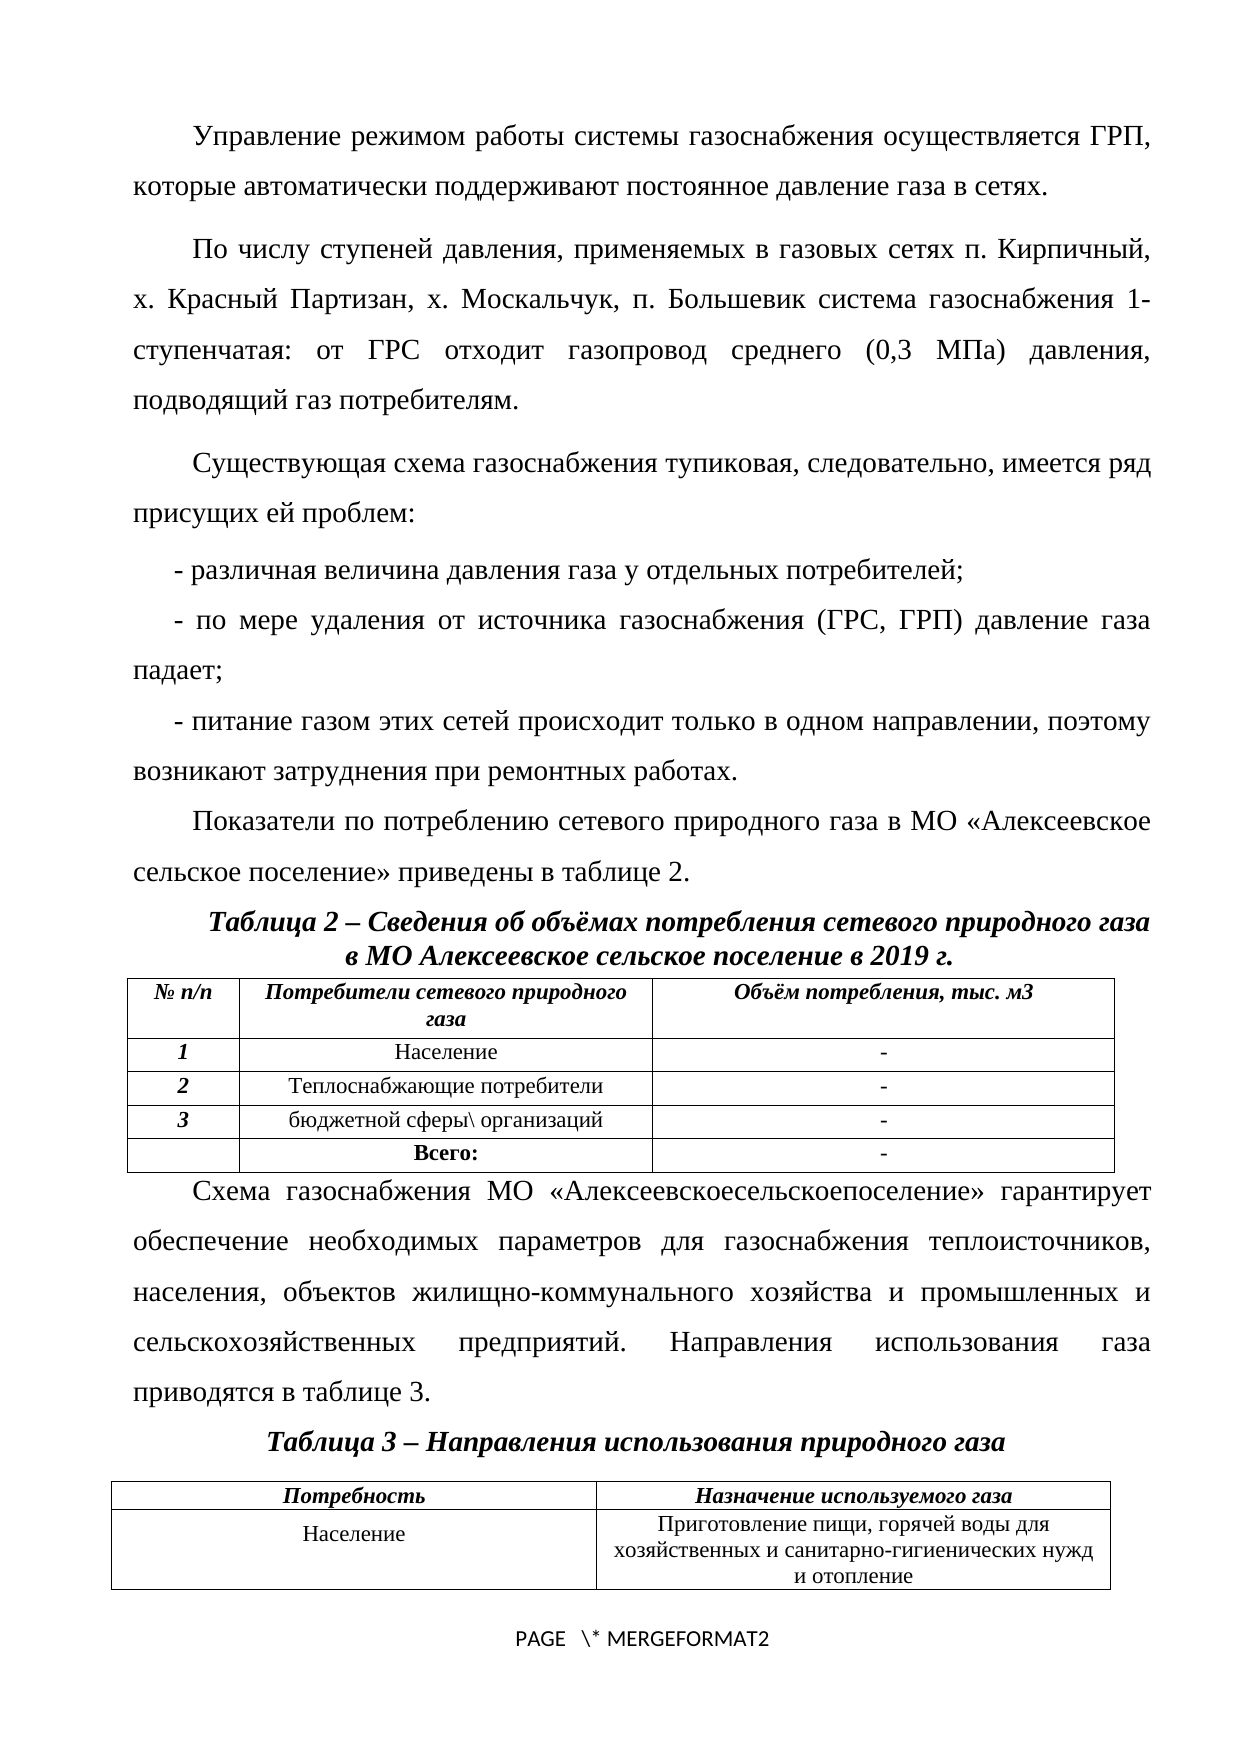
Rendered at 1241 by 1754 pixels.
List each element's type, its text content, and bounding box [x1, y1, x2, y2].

list Таблица 2 – Сведения об объёмах потребления сетевого природного газа в МО Алексеевское сельское поселение в 2019 г. [148, 904, 1152, 971]
table_cell Теплоснабжающие потребители [240, 1072, 652, 1105]
text - различная величина давления газа у отдельных потребителей; [133, 552, 1152, 585]
text Схема газоснабжения МО «Алексеевскоесельскоепоселение» гарантирует обеспечение необходимых параметров для газоснабжения теплоисточников, населения, объектов жилищно-коммунального хозяйства и промышленных и сельскохозяйственных предприятий. Направления использования газа приводятся в таблице 3. [133, 1173, 1152, 1408]
table_cell Население [240, 1039, 652, 1071]
table_cell 2 [128, 1072, 239, 1105]
table_header Объём потребления, тыс. м3 [653, 979, 1114, 1037]
text По числу ступеней давления, применяемых в газовых сетях п. Кирпичный, х. Красный Партизан, х. Москальчук, п. Большевик система газоснабжения 1-ступенчатая: от ГРС отходит газопровод среднего (0,3 МПа) давления, подводящий газ потребителям. [133, 231, 1152, 416]
table_header Потребность [112, 1482, 596, 1508]
table_cell 3 [128, 1106, 239, 1138]
table_cell Население [112, 1510, 596, 1589]
table_cell Всего: [240, 1139, 652, 1172]
table_header Назначение используемого газа [597, 1482, 1110, 1508]
table_cell - [653, 1139, 1114, 1172]
table_cell бюджетной сферы\ организаций [240, 1106, 652, 1138]
list Таблица 3 – Направления использования природного газа [207, 1424, 1152, 1458]
text Управление режимом работы системы газоснабжения осуществляется ГРП, которые автоматически поддерживают постоянное давление газа в сетях. [133, 118, 1152, 202]
text - питание газом этих сетей происходит только в одном направлении, поэтому возникают затруднения при ремонтных работах. [133, 703, 1152, 787]
table_cell 1 [128, 1039, 239, 1071]
table_cell Приготовление пищи, горячей воды для хозяйственных и санитарно-гигиенических нужд и отопление [597, 1510, 1110, 1589]
text Существующая схема газоснабжения тупиковая, следовательно, имеется ряд присущих ей проблем: [133, 445, 1152, 529]
text - по мере удаления от источника газоснабжения (ГРС, ГРП) давление газа падает; [133, 602, 1152, 686]
table_cell [128, 1139, 239, 1172]
list Показатели по потреблению сетевого природного газа в МО «Алексеевское сельское поселение» приведены в таблице 2. [133, 803, 1152, 887]
table_cell - [653, 1039, 1114, 1071]
table_cell - [653, 1072, 1114, 1105]
table_header № п/п [128, 979, 239, 1037]
table_header Потребители сетевого природного газа [240, 979, 652, 1037]
table_cell - [653, 1106, 1114, 1138]
